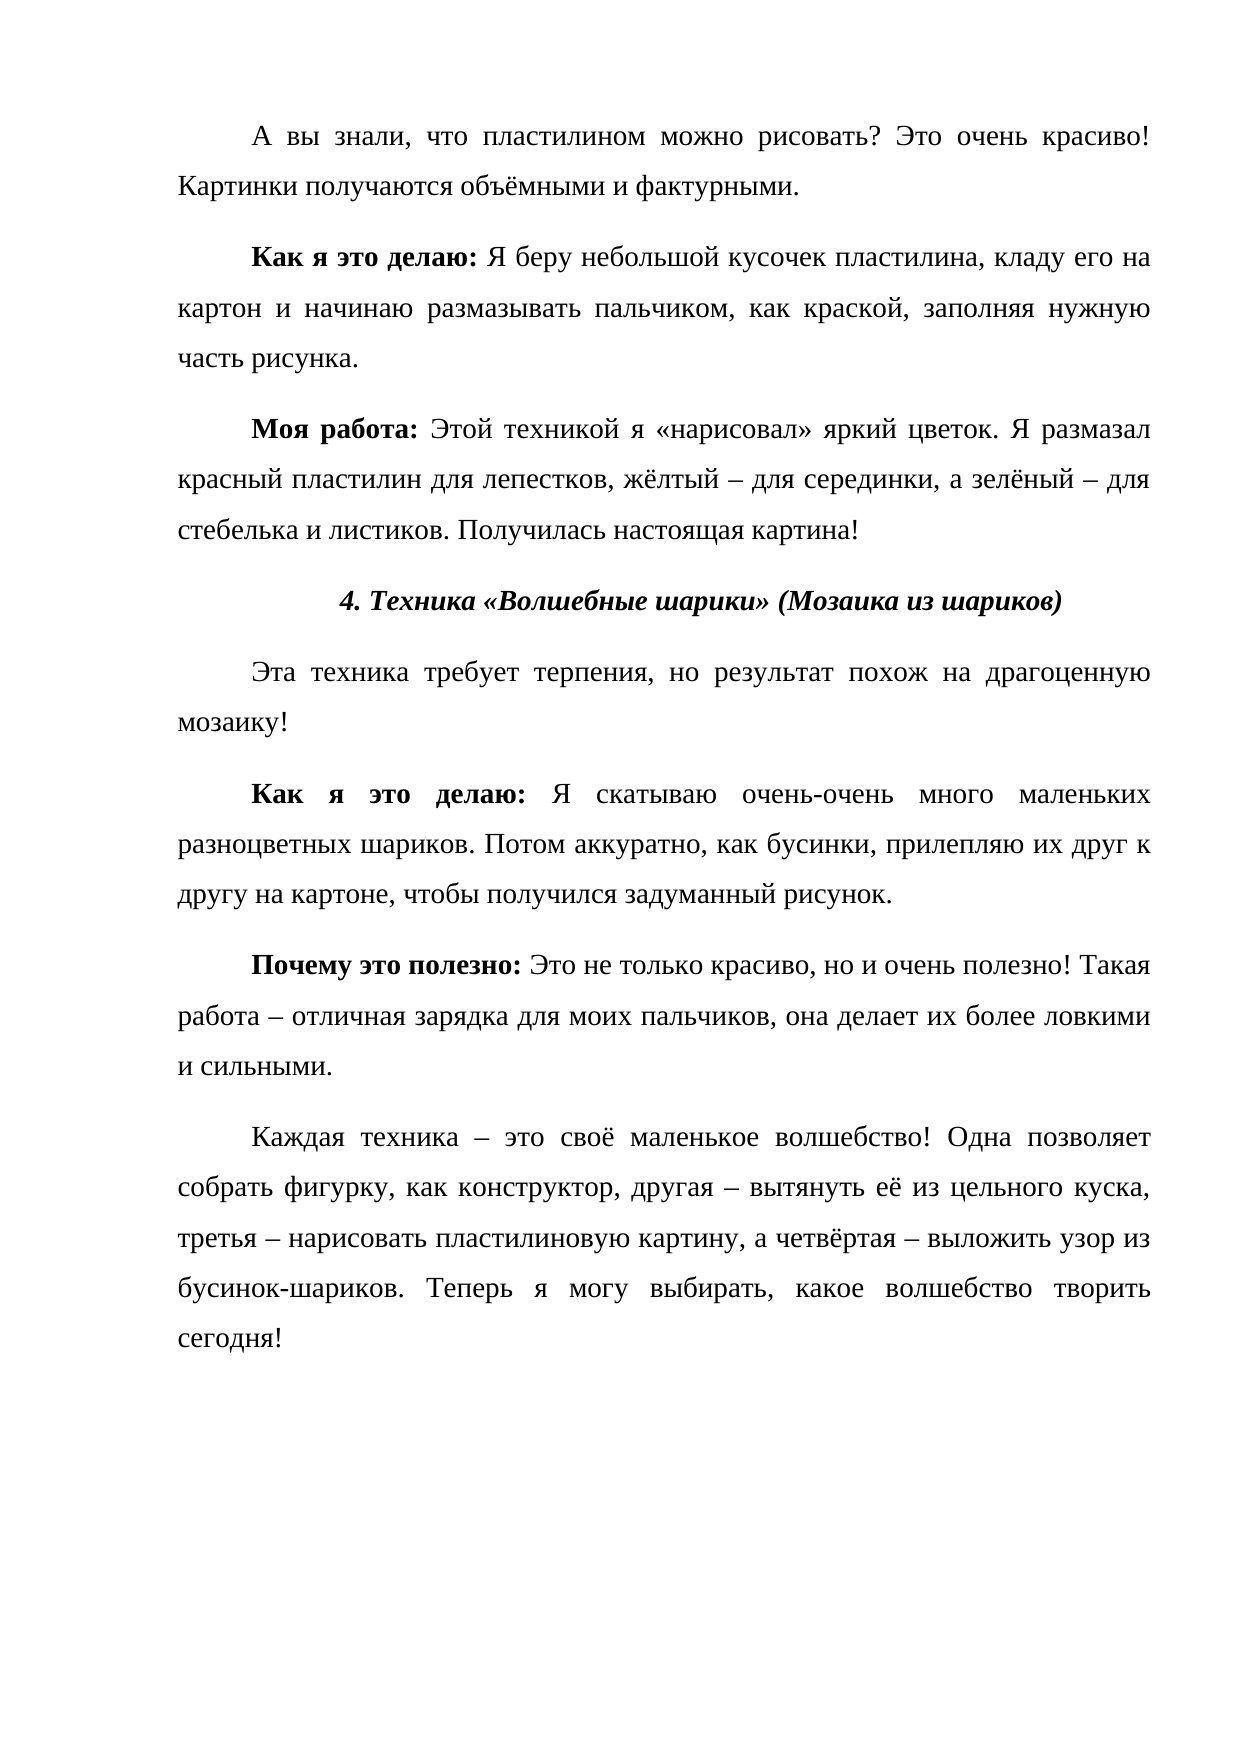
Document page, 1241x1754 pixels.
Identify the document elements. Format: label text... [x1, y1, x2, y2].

text А вы знали, что пластилином можно рисовать? Это очень красиво! Картинки получаются объёмными и фактурными. [177, 118, 1152, 202]
text Как я это делаю: Я беру небольшой кусочек пластилина, кладу его на картон и начинаю размазывать пальчиком, как краской, заполняя нужную часть рисунка. [177, 239, 1152, 374]
text 4. Техника «Волшебные шарики» (Мозаика из шариков) [177, 583, 1152, 617]
text Эта техника требует терпения, но результат похож на драгоценную мозаику! [177, 654, 1152, 738]
text Каждая техника – это своё маленькое волшебство! Одна позволяет собрать фигурку, как конструктор, другая – вытянуть её из цельного куска, третья – нарисовать пластилиновую картину, а четвёртая – выложить узор из бусинок-шариков. Теперь я могу выбирать, какое волшебство творить сегодня! [177, 1119, 1152, 1354]
text Почему это полезно: Это не только красиво, но и очень полезно! Такая работа – отличная зарядка для моих пальчиков, она делает их более ловкими и сильными. [177, 947, 1152, 1082]
text Моя работа: Этой техникой я «нарисовал» яркий цветок. Я размазал красный пластилин для лепестков, жёлтый – для серединки, а зелёный – для стебелька и листиков. Получилась настоящая картина! [177, 411, 1152, 546]
text Как я это делаю: Я скатываю очень-очень много маленьких разноцветных шариков. Потом аккуратно, как бусинки, прилепляю их друг к другу на картоне, чтобы получился задуманный рисунок. [177, 776, 1152, 910]
